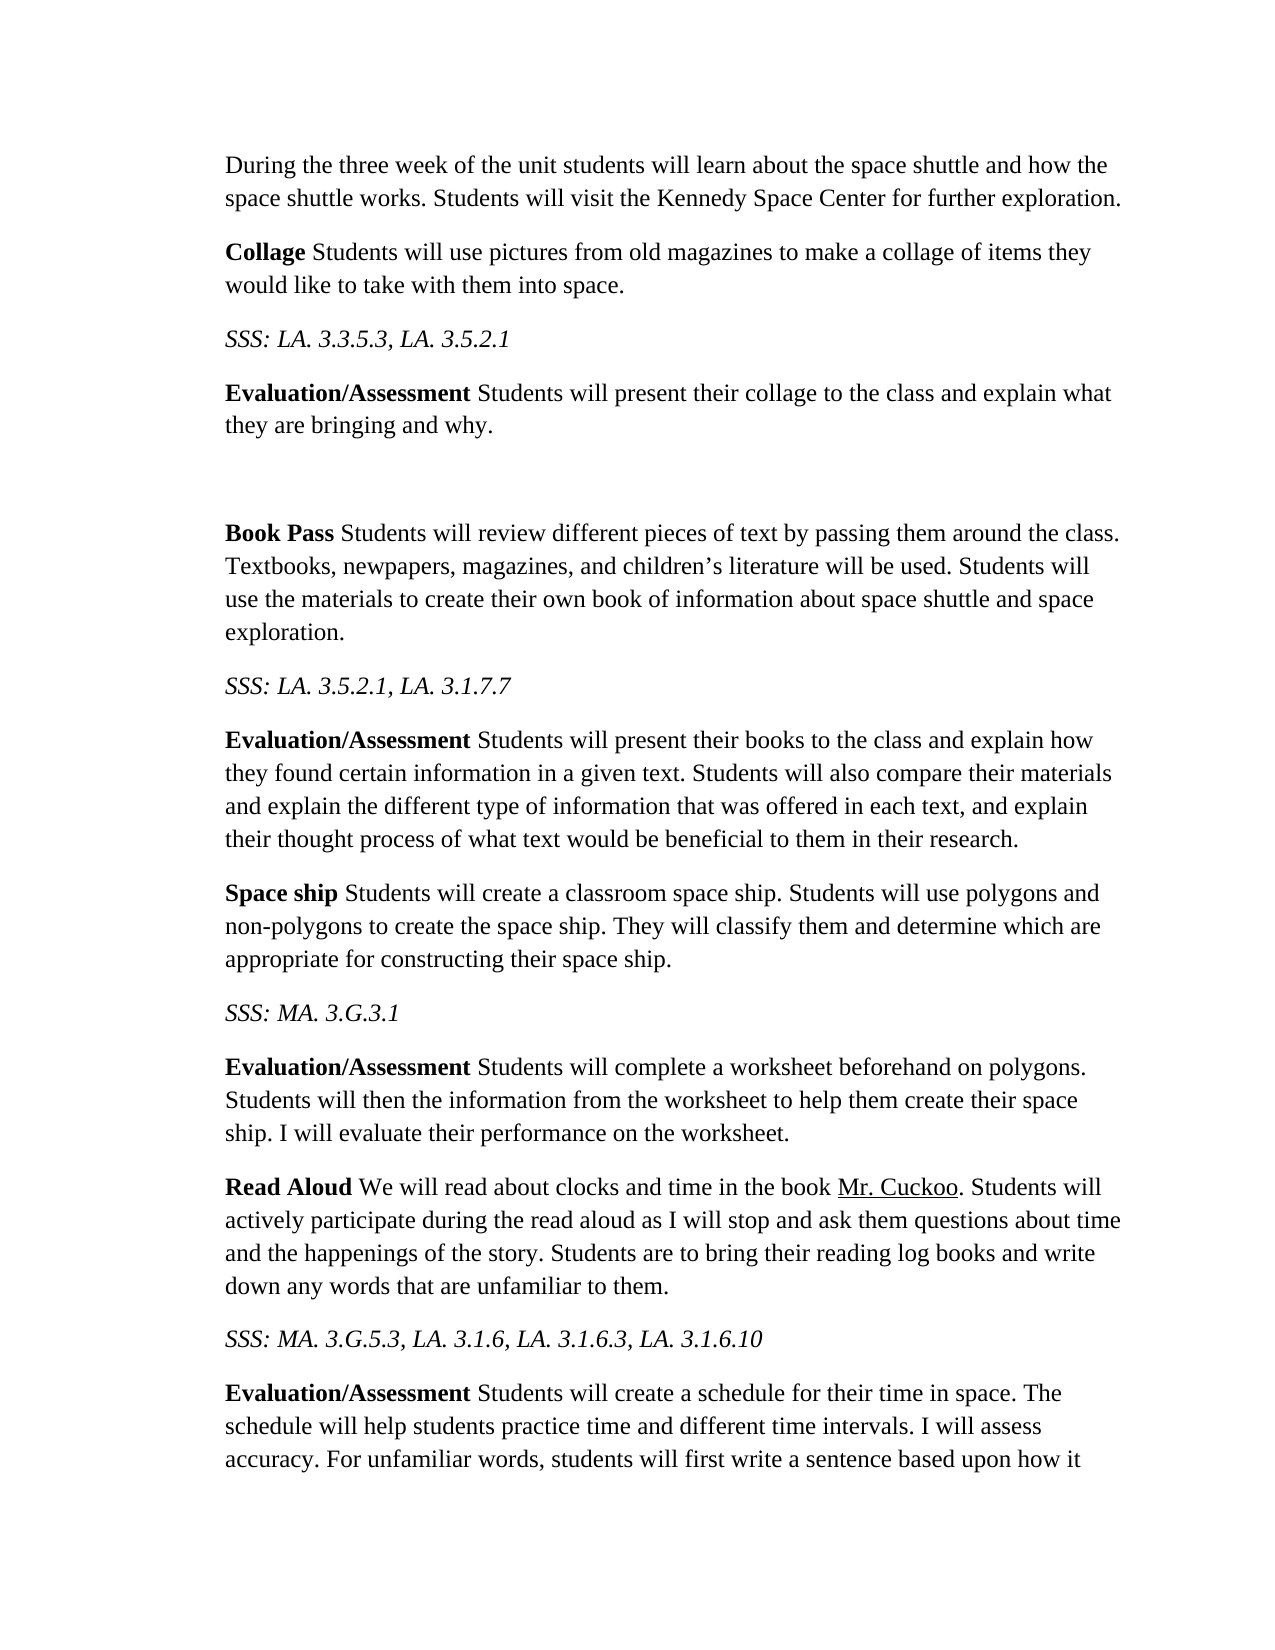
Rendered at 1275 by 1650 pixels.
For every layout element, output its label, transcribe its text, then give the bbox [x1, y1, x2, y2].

text SSS: MA. 3.G.3.1 [225, 998, 1125, 1027]
text Collage Students will use pictures from old magazines to make a collage of items they would like to take with them into space. [225, 237, 1125, 299]
text SSS: MA. 3.G.5.3, LA. 3.1.6, LA. 3.1.6.3, LA. 3.1.6.10 [225, 1324, 1125, 1353]
text Space ship Students will create a classroom space ship. Students will use polygons and non-polygons to create the space ship. They will classify them and determine which are appropriate for constructing their space ship. [225, 878, 1125, 973]
text Book Pass Students will review different pieces of text by passing them around the class. Textbooks, newpapers, magazines, and children’s literature will be used. Students will use the materials to create their own book of information about space shuttle and space exploration. [225, 518, 1125, 646]
text Evaluation/Assessment Students will present their books to the class and explain how they found certain information in a given text. Students will also compare their materials and explain the different type of information that was offered in each text, and explain their thought process of what text would be beneficial to them in their research. [225, 725, 1125, 853]
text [225, 1378, 1125, 1473]
text SSS: LA. 3.5.2.1, LA. 3.1.7.7 [225, 671, 1125, 700]
text Evaluation/Assessment Students will present their collage to the class and explain what they are bringing and why. [225, 378, 1125, 439]
text Evaluation/Assessment Students will complete a worksheet beforehand on polygons. Students will then the information from the worksheet to help them create their space ship. I will evaluate their performance on the worksheet. [225, 1052, 1125, 1147]
text Read Aloud We will read about clocks and time in the book Mr. Cuckoo. Students will actively participate during the read aloud as I will stop and ask them questions about time and the happenings of the story. Students are to bring their reading log books and write down any words that are unfamiliar to them. [225, 1172, 1125, 1299]
text During the three week of the unit students will learn about the space shuttle and how the space shuttle works. Students will visit the Kennedy Space Center for further exploration. [225, 150, 1125, 212]
text SSS: LA. 3.3.5.3, LA. 3.5.2.1 [225, 324, 1125, 352]
